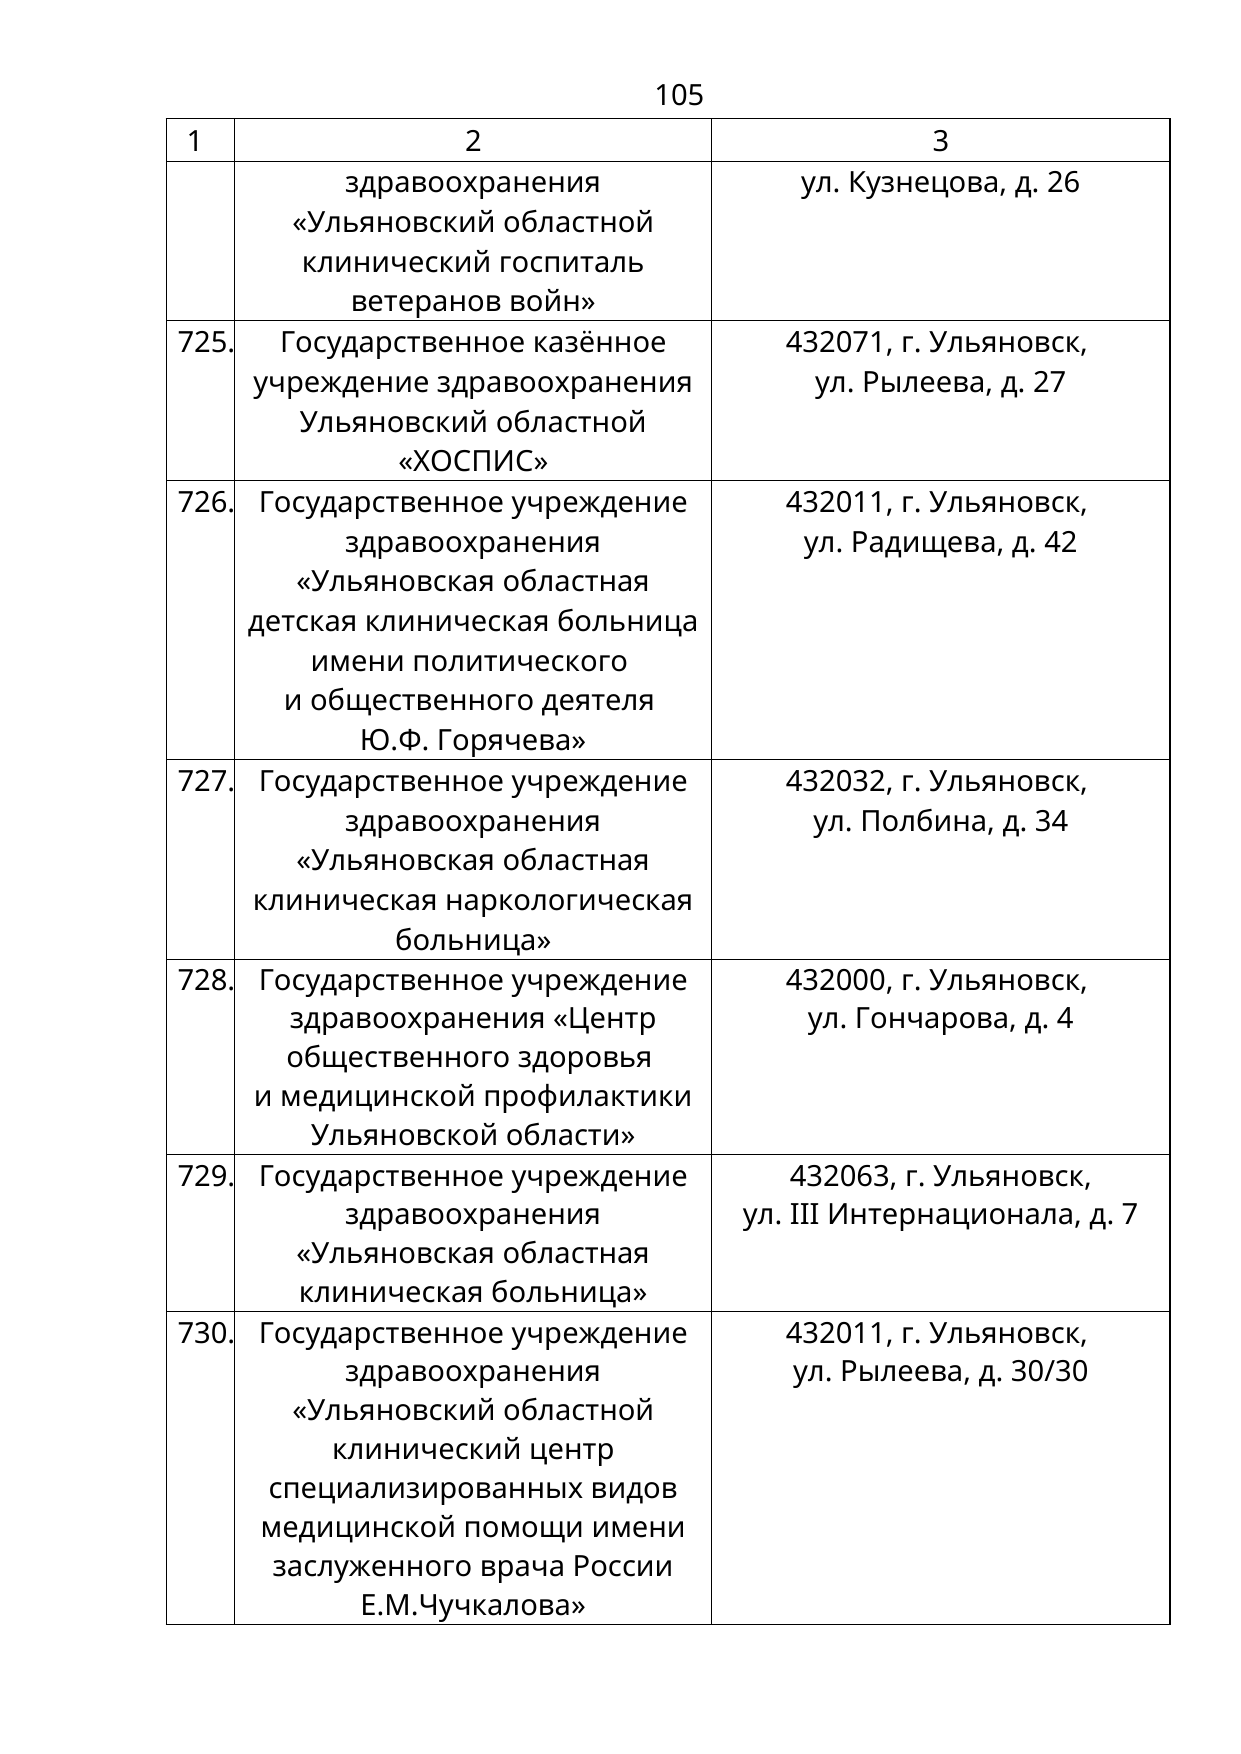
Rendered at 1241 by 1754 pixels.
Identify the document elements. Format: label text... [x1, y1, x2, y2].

table_cell [167, 162, 234, 320]
table_cell 432011, г. Ульяновск, ул. Радищева, д. 42 [712, 481, 1169, 759]
table_cell Государственное учреждение здравоохранения «Ульяновский областной клинический центр специализированных видов медицинской помощи имени заслуженного врача России Е.М.Чучкалова» [235, 1312, 711, 1624]
table_cell [167, 760, 234, 958]
table_cell [167, 481, 234, 759]
table_cell Государственное учреждение здравоохранения «Ульяновская областная детская клиническая больница имени политического и общественного деятеля Ю.Ф. Горячева» [235, 481, 711, 759]
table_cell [712, 162, 1169, 320]
table_cell 432032, г. Ульяновск, ул. Полбина, д. 34 [712, 760, 1169, 958]
table_cell [167, 1155, 234, 1311]
table_header 1 [167, 119, 234, 161]
table_cell 432011, г. Ульяновск, ул. Рылеева, д. 30/30 [712, 1312, 1169, 1624]
table_header 3 [712, 119, 1169, 161]
table_cell [167, 1312, 234, 1624]
table_cell 432000, г. Ульяновск, ул. Гончарова, д. 4 [712, 960, 1169, 1154]
table_cell Государственное учреждение здравоохранения «Центр общественного здоровья и медицинской профилактики Ульяновской области» [235, 960, 711, 1154]
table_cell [235, 162, 711, 320]
table_cell Государственное учреждение здравоохранения «Ульяновская областная клиническая наркологическая больница» [235, 760, 711, 958]
table_cell [167, 960, 234, 1154]
table_cell 432071, г. Ульяновск, ул. Рылеева, д. 27 [712, 321, 1169, 480]
table_cell Государственное учреждение здравоохранения «Ульяновская областная клиническая больница» [235, 1155, 711, 1311]
table_cell [167, 321, 234, 480]
table_cell 432063, г. Ульяновск, ул. III Интернационала, д. 7 [712, 1155, 1169, 1311]
table_cell Государственное казённое учреждение здравоохранения Ульяновский областной «ХОСПИС» [235, 321, 711, 480]
table_header 2 [235, 119, 711, 161]
